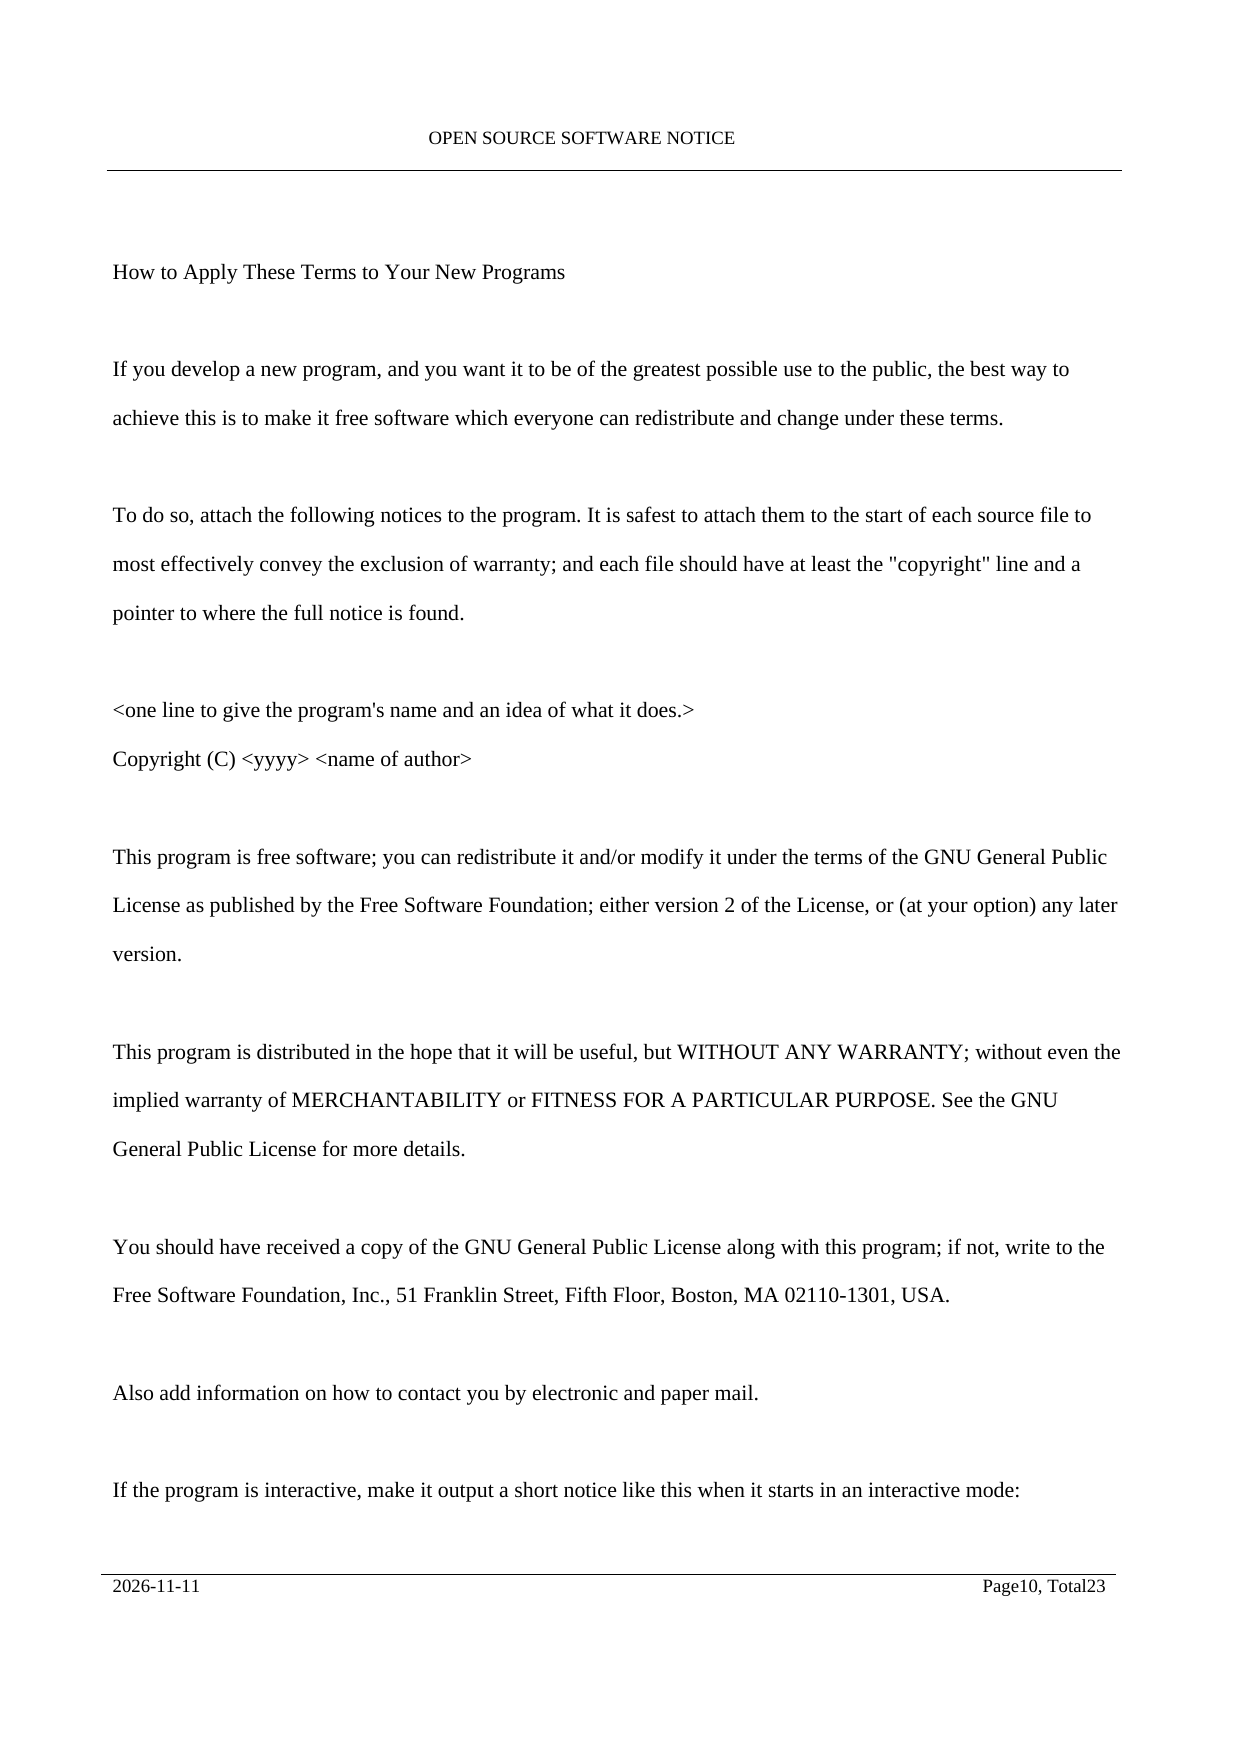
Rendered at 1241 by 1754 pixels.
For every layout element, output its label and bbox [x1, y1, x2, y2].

text [112, 206, 1128, 1506]
